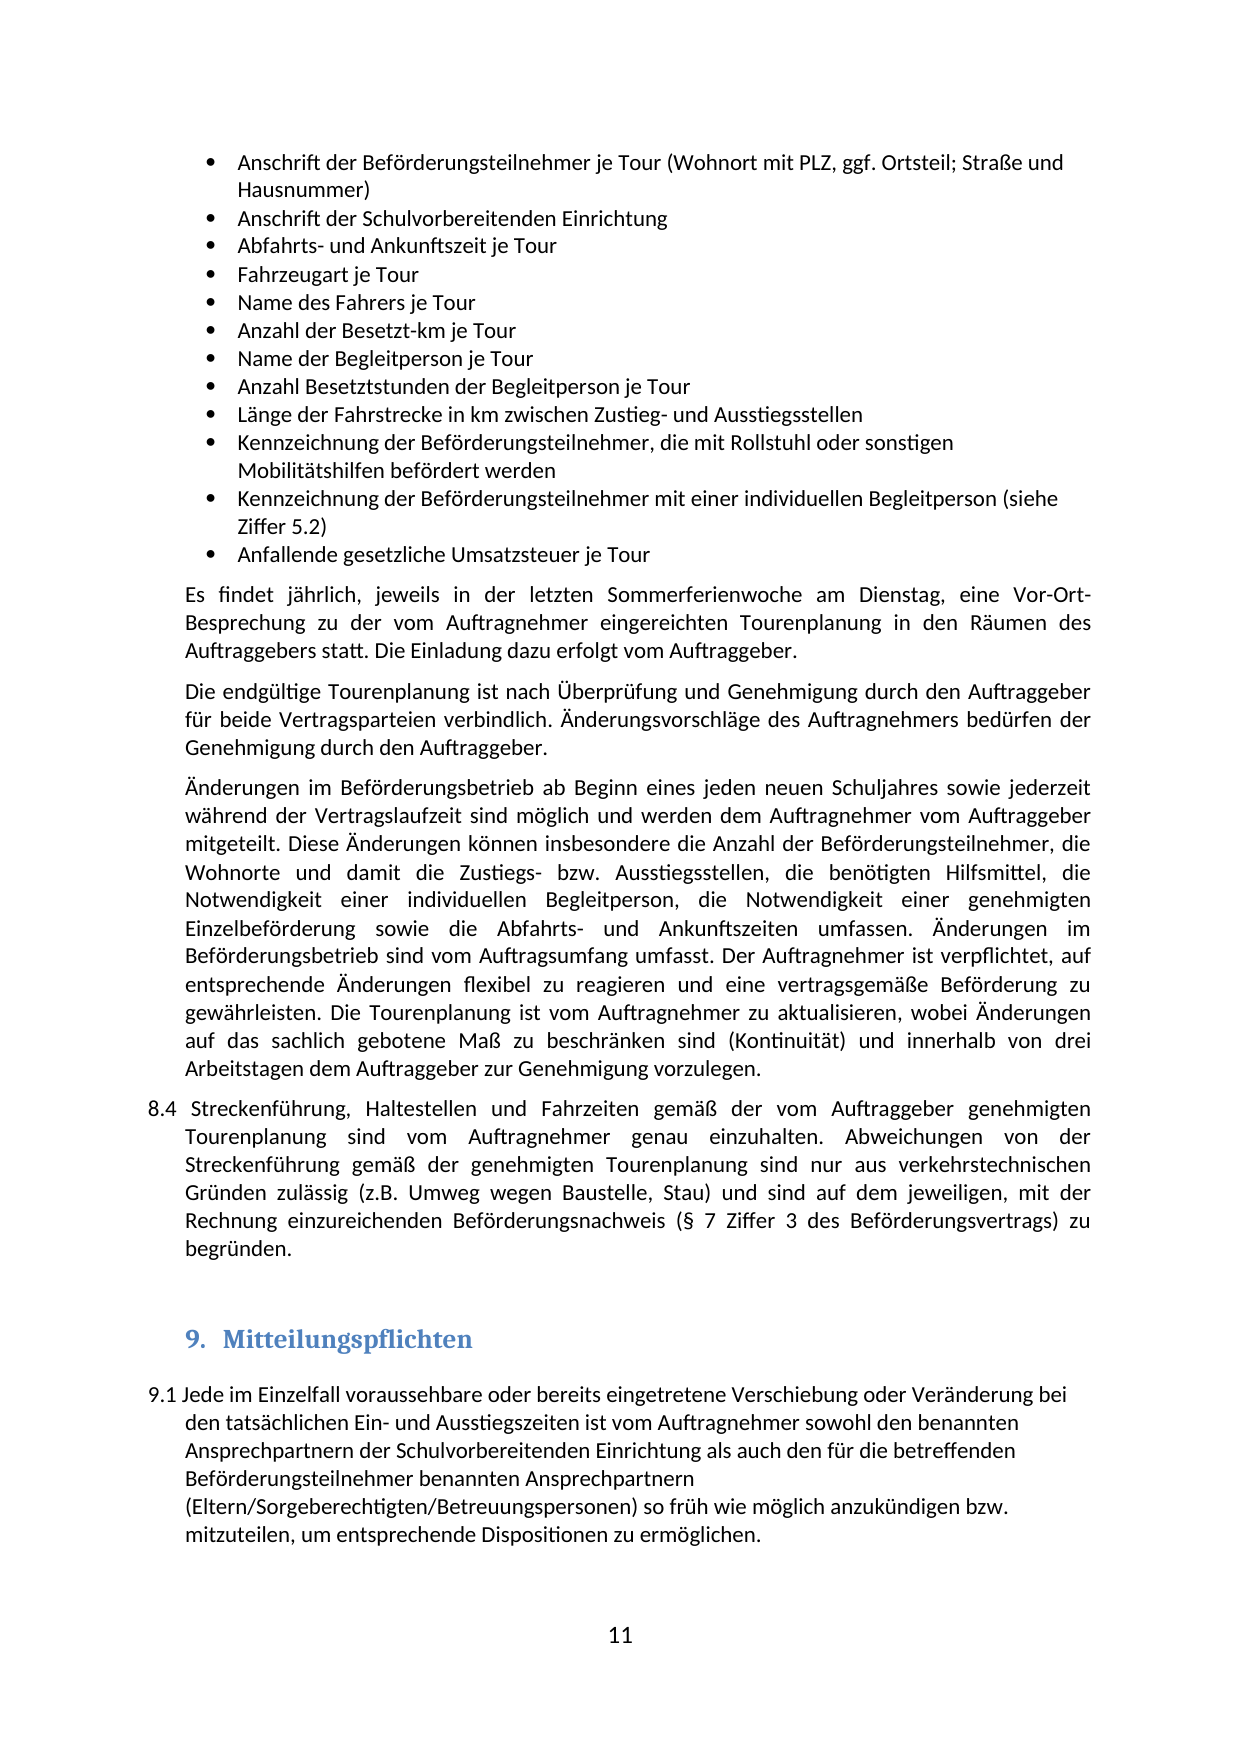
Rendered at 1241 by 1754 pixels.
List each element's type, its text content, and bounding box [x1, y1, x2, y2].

list Kennzeichnung der Beförderungsteilnehmer, die mit Rollstuhl oder sonstigen Mobilitätshilfen befördert werden [207, 428, 1093, 484]
list Anschrift der Schulvorbereitenden Einrichtung [207, 204, 1093, 232]
text Die endgültige Tourenplanung ist nach Überprüfung und Genehmigung durch den Auftraggeber für beide Vertragsparteien verbindlich. Änderungsvorschläge des Auftragnehmers bedürfen der Genehmigung durch den Auftraggeber. [185, 677, 1093, 761]
text 8.4 Streckenführung, Haltestellen und Fahrzeiten gemäß der vom Auftraggeber genehmigten Tourenplanung sind vom Auftragnehmer genau einzuhalten. Abweichungen von der Streckenführung gemäß der genehmigten Tourenplanung sind nur aus verkehrstechnischen Gründen zulässig (z.B. Umweg wegen Baustelle, Stau) und sind auf dem jeweiligen, mit der Rechnung einzureichenden Beförderungsnachweis (§ 7 Ziffer 3 des Beförderungsvertrags) zu begründen. [148, 1094, 1093, 1262]
text 9.1 Jede im Einzelfall voraussehbare oder bereits eingetretene Verschiebung oder Veränderung bei den tatsächlichen Ein- und Ausstiegszeiten ist vom Auftragnehmer sowohl den benannten Ansprechpartnern der Schulvorbereitenden Einrichtung als auch den für die betreffenden Beförderungsteilnehmer benannten Ansprechpartnern (Eltern/Sorgeberechtigten/Betreuungspersonen) so früh wie möglich anzukündigen bzw. mitzuteilen, um entsprechende Dispositionen zu ermöglichen. [148, 1380, 1093, 1548]
list Kennzeichnung der Beförderungsteilnehmer mit einer individuellen Begleitperson (siehe Ziffer 5.2) [207, 484, 1093, 540]
list Anfallende gesetzliche Umsatzsteuer je Tour [207, 540, 1093, 568]
list Abfahrts- und Ankunftszeit je Tour [207, 232, 1093, 260]
list Name des Fahrers je Tour [207, 288, 1093, 316]
list Anzahl der Besetzt-km je Tour [207, 316, 1093, 344]
text Änderungen im Beförderungsbetrieb ab Beginn eines jeden neuen Schuljahres sowie jederzeit während der Vertragslaufzeit sind möglich und werden dem Auftragnehmer vom Auftraggeber mitgeteilt. Diese Änderungen können insbesondere die Anzahl der Beförderungsteilnehmer, die Wohnorte und damit die Zustiegs- bzw. Ausstiegsstellen, die benötigten Hilfsmittel, die Notwendigkeit einer individuellen Begleitperson, die Notwendigkeit einer genehmigten Einzelbeförderung sowie die Abfahrts- und Ankunftszeiten umfassen. Änderungen im Beförderungsbetrieb sind vom Auftragsumfang umfasst. Der Auftragnehmer ist verpflichtet, auf entsprechende Änderungen flexibel zu reagieren und eine vertragsgemäße Beförderung zu gewährleisten. Die Tourenplanung ist vom Auftragnehmer zu aktualisieren, wobei Änderungen auf das sachlich gebotene Maß zu beschränken sind (Kontinuität) und innerhalb von drei Arbeitstagen dem Auftraggeber zur Genehmigung vorzulegen. [185, 773, 1093, 1082]
list Anzahl Besetztstunden der Begleitperson je Tour [207, 372, 1093, 400]
list Länge der Fahrstrecke in km zwischen Zustieg- und Ausstiegsstellen [207, 400, 1093, 428]
list Fahrzeugart je Tour [207, 260, 1093, 288]
list Anschrift der Beförderungsteilnehmer je Tour (Wohnort mit PLZ, ggf. Ortsteil; Straße und Hausnummer) [207, 148, 1093, 204]
list Name der Begleitperson je Tour [207, 344, 1093, 372]
text Es findet jährlich, jeweils in der letzten Sommerferienwoche am Dienstag, eine Vor-Ort-Besprechung zu der vom Auftragnehmer eingereichten Tourenplanung in den Räumen des Auftraggebers statt. Die Einladung dazu erfolgt vom Auftraggeber. [185, 580, 1093, 664]
subtitle Mitteilungspflichten [185, 1324, 1093, 1355]
